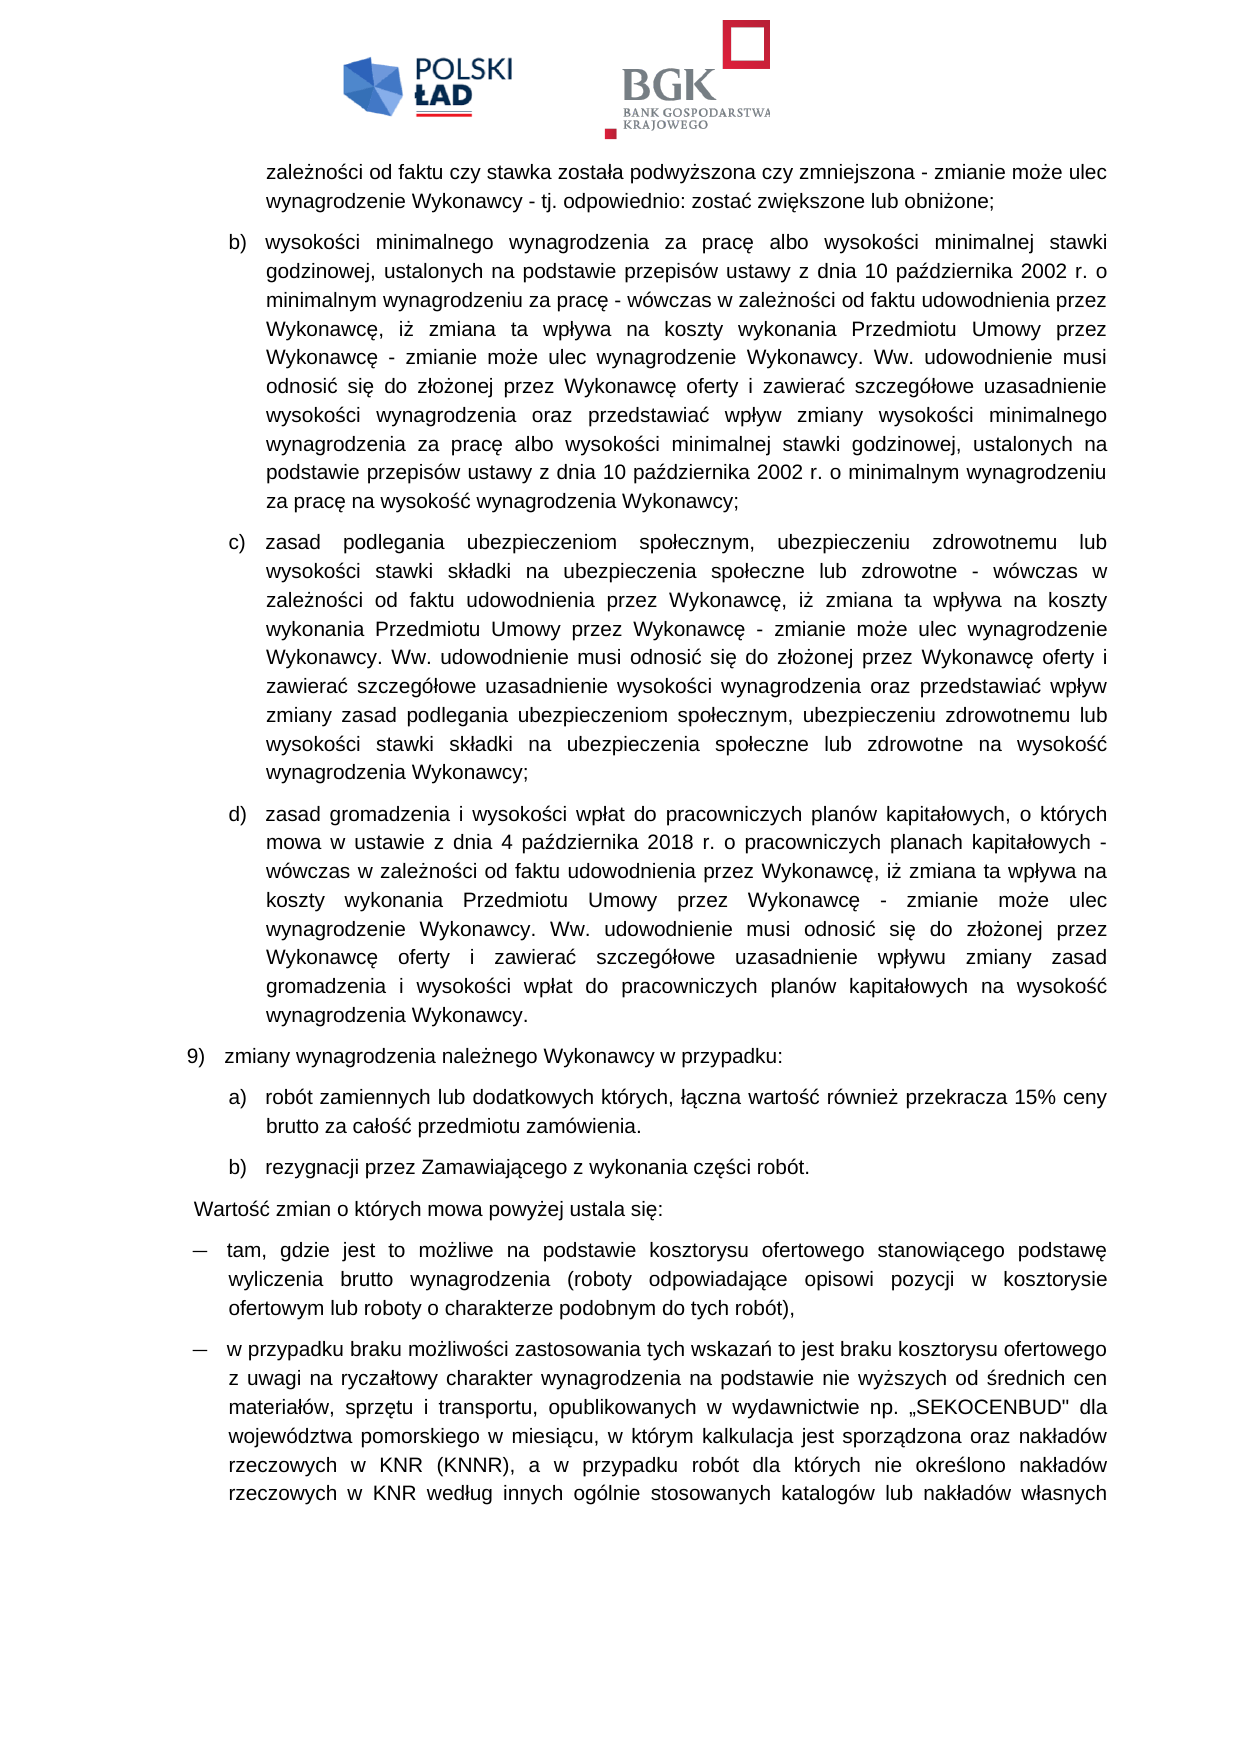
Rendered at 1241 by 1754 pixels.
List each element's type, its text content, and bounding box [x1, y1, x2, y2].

list zasad gromadzenia i wysokości wpłat do pracowniczych planów kapitałowych, o których mowa w ustawie z dnia 4 października 2018 r. o pracowniczych planach kapitałowych - wówczas w zależności od faktu udowodnienia przez Wykonawcę, iż zmiana ta wpływa na koszty wykonania Przedmiotu Umowy przez Wykonawcę - zmianie może ulec wynagrodzenie Wykonawcy. Ww. udowodnienie musi odnosić się do złożonej przez Wykonawcę oferty i zawierać szczegółowe uzasadnienie wpływu zmiany zasad gromadzenia i wysokości wpłat do pracowniczych planów kapitałowych na wysokość wynagrodzenia Wykonawcy. [228, 801, 1108, 1027]
text Wartość zmian o których mowa powyżej ustala się: [193, 1196, 1108, 1220]
picture [331, 28, 541, 148]
list zasad podlegania ubezpieczeniom społecznym, ubezpieczeniu zdrowotnemu lub wysokości stawki składki na ubezpieczenia społeczne lub zdrowotne - wówczas w zależności od faktu udowodnienia przez Wykonawcę, iż zmiana ta wpływa na koszty wykonania Przedmiotu Umowy przez Wykonawcę - zmianie może ulec wynagrodzenie Wykonawcy. Ww. udowodnienie musi odnosić się do złożonej przez Wykonawcę oferty i zawierać szczegółowe uzasadnienie wysokości wynagrodzenia oraz przedstawiać wpływ zmiany zasad podlegania ubezpieczeniom społecznym, ubezpieczeniu zdrowotnemu lub wysokości stawki składki na ubezpieczenia społeczne lub zdrowotne na wysokość wynagrodzenia Wykonawcy; [228, 530, 1108, 784]
list robót zamiennych lub dodatkowych których, łączna wartość również przekracza 15% ceny brutto za całość przedmiotu zamówienia. [228, 1085, 1108, 1138]
list tam, gdzie jest to możliwe na podstawie kosztorysu ofertowego stanowiącego podstawę wyliczenia brutto wynagrodzenia (roboty odpowiadające opisowi pozycji w kosztorysie ofertowym lub roboty o charakterze podobnym do tych robót), [191, 1238, 1108, 1320]
picture [604, 20, 770, 139]
list zmiany wynagrodzenia należnego Wykonawcy w przypadku: [187, 1044, 1108, 1068]
list rezygnacji przez Zamawiającego z wykonania części robót. [228, 1155, 1108, 1179]
list wysokości minimalnego wynagrodzenia za pracę albo wysokości minimalnej stawki godzinowej, ustalonych na podstawie przepisów ustawy z dnia 10 października 2002 r. o minimalnym wynagrodzeniu za pracę - wówczas w zależności od faktu udowodnienia przez Wykonawcę, iż zmiana ta wpływa na koszty wykonania Przedmiotu Umowy przez Wykonawcę - zmianie może ulec wynagrodzenie Wykonawcy. Ww. udowodnienie musi odnosić się do złożonej przez Wykonawcę oferty i zawierać szczegółowe uzasadnienie wysokości wynagrodzenia oraz przedstawiać wpływ zmiany wysokości minimalnego wynagrodzenia za pracę albo wysokości minimalnej stawki godzinowej, ustalonych na podstawie przepisów ustawy z dnia 10 października 2002 r. o minimalnym wynagrodzeniu za pracę na wysokość wynagrodzenia Wykonawcy; [228, 230, 1108, 513]
